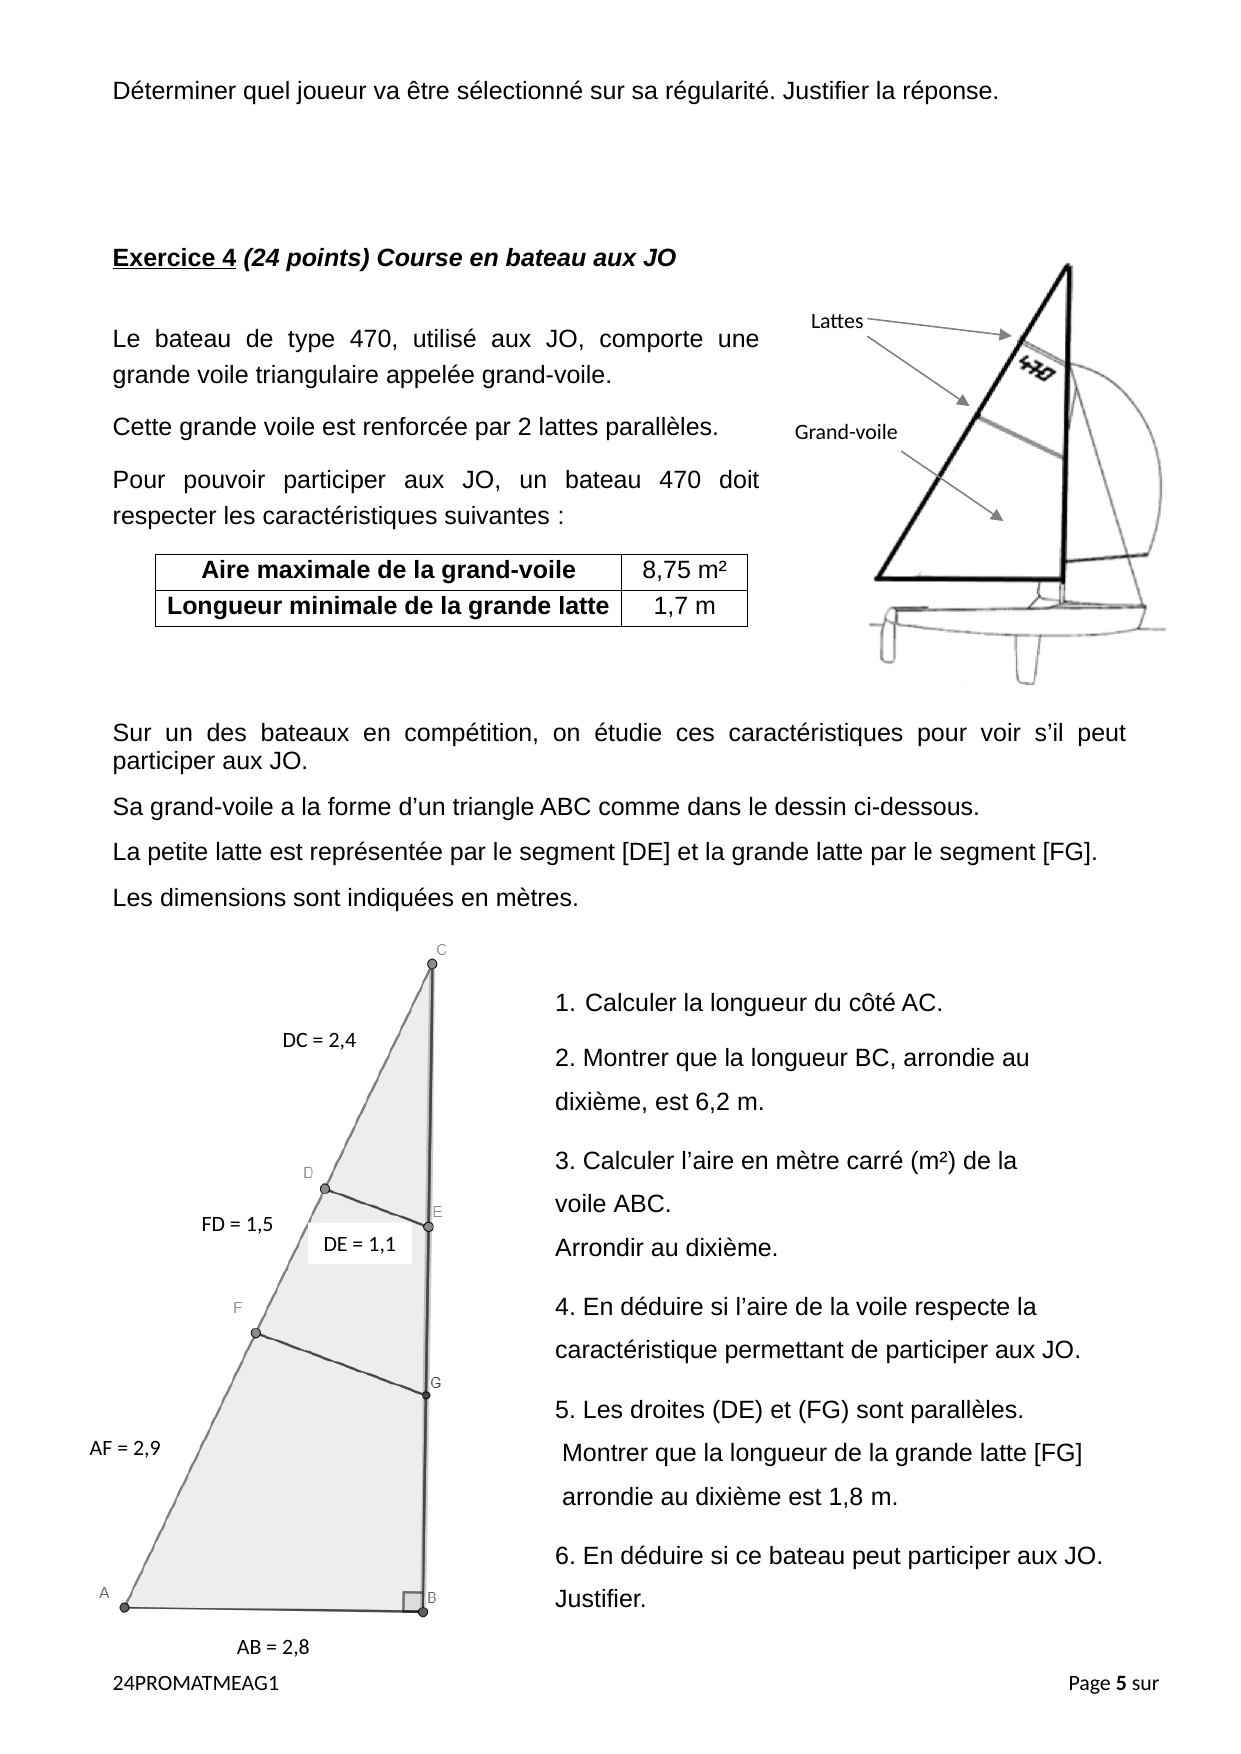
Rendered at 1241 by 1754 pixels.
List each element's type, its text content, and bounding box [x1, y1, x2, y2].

picture [821, 226, 1203, 707]
text 5. Les droites (DE) et (FG) sont parallèles. [555, 1395, 1128, 1424]
text 4. En déduire si l’aire de la voile respecte la caractéristique permettant de participer aux JO. [555, 1292, 1128, 1364]
text Exercice 4 (24 points) Course en bateau aux JO [112, 243, 821, 272]
table_cell 1,7 m [622, 591, 747, 626]
table_header Aire maximale de la grand-voile [156, 555, 621, 589]
list Calculer la longueur du côté AC. [555, 988, 1128, 1016]
text Sur un des bateaux en compétition, on étudie ces caractéristiques pour voir s’il peut participer aux JO. [112, 717, 1128, 775]
text Le bateau de type 470, utilisé aux JO, comporte une grande voile triangulaire appelée grand-voile. [112, 324, 821, 388]
text arrondie au dixième est 1,8 m. [555, 1481, 1128, 1510]
text 6. En déduire si ce bateau peut participer aux JO. Justifier. [555, 1541, 1128, 1613]
text Arrondir au dixième. [555, 1232, 1128, 1261]
text Les dimensions sont indiquées en mètres. [112, 882, 1128, 911]
text Sa grand-voile a la forme d’un triangle ABC comme dans le dessin ci-dessous. [112, 792, 1128, 820]
text Montrer que la longueur de la grande latte [FG] [555, 1438, 1128, 1467]
text 2. Montrer que la longueur BC, arrondie au dixième, est 6,2 m. [555, 1043, 1128, 1115]
text Cette grande voile est renforcée par 2 lattes parallèles. [112, 412, 821, 441]
text La petite latte est représentée par le segment [DE] et la grande latte par le segment [FG]. [112, 837, 1128, 866]
table_header 8,75 m² [622, 555, 747, 589]
text 3. Calculer l’aire en mètre carré (m²) de la voile ABC. [555, 1146, 1128, 1218]
text Déterminer quel joueur va être sélectionné sur sa régularité. Justifier la réponse. [112, 76, 1128, 105]
text Pour pouvoir participer aux JO, un bateau 470 doit respecter les caractéristiques suivantes : [112, 465, 821, 530]
table_cell Longueur minimale de la grande latte [156, 591, 621, 626]
